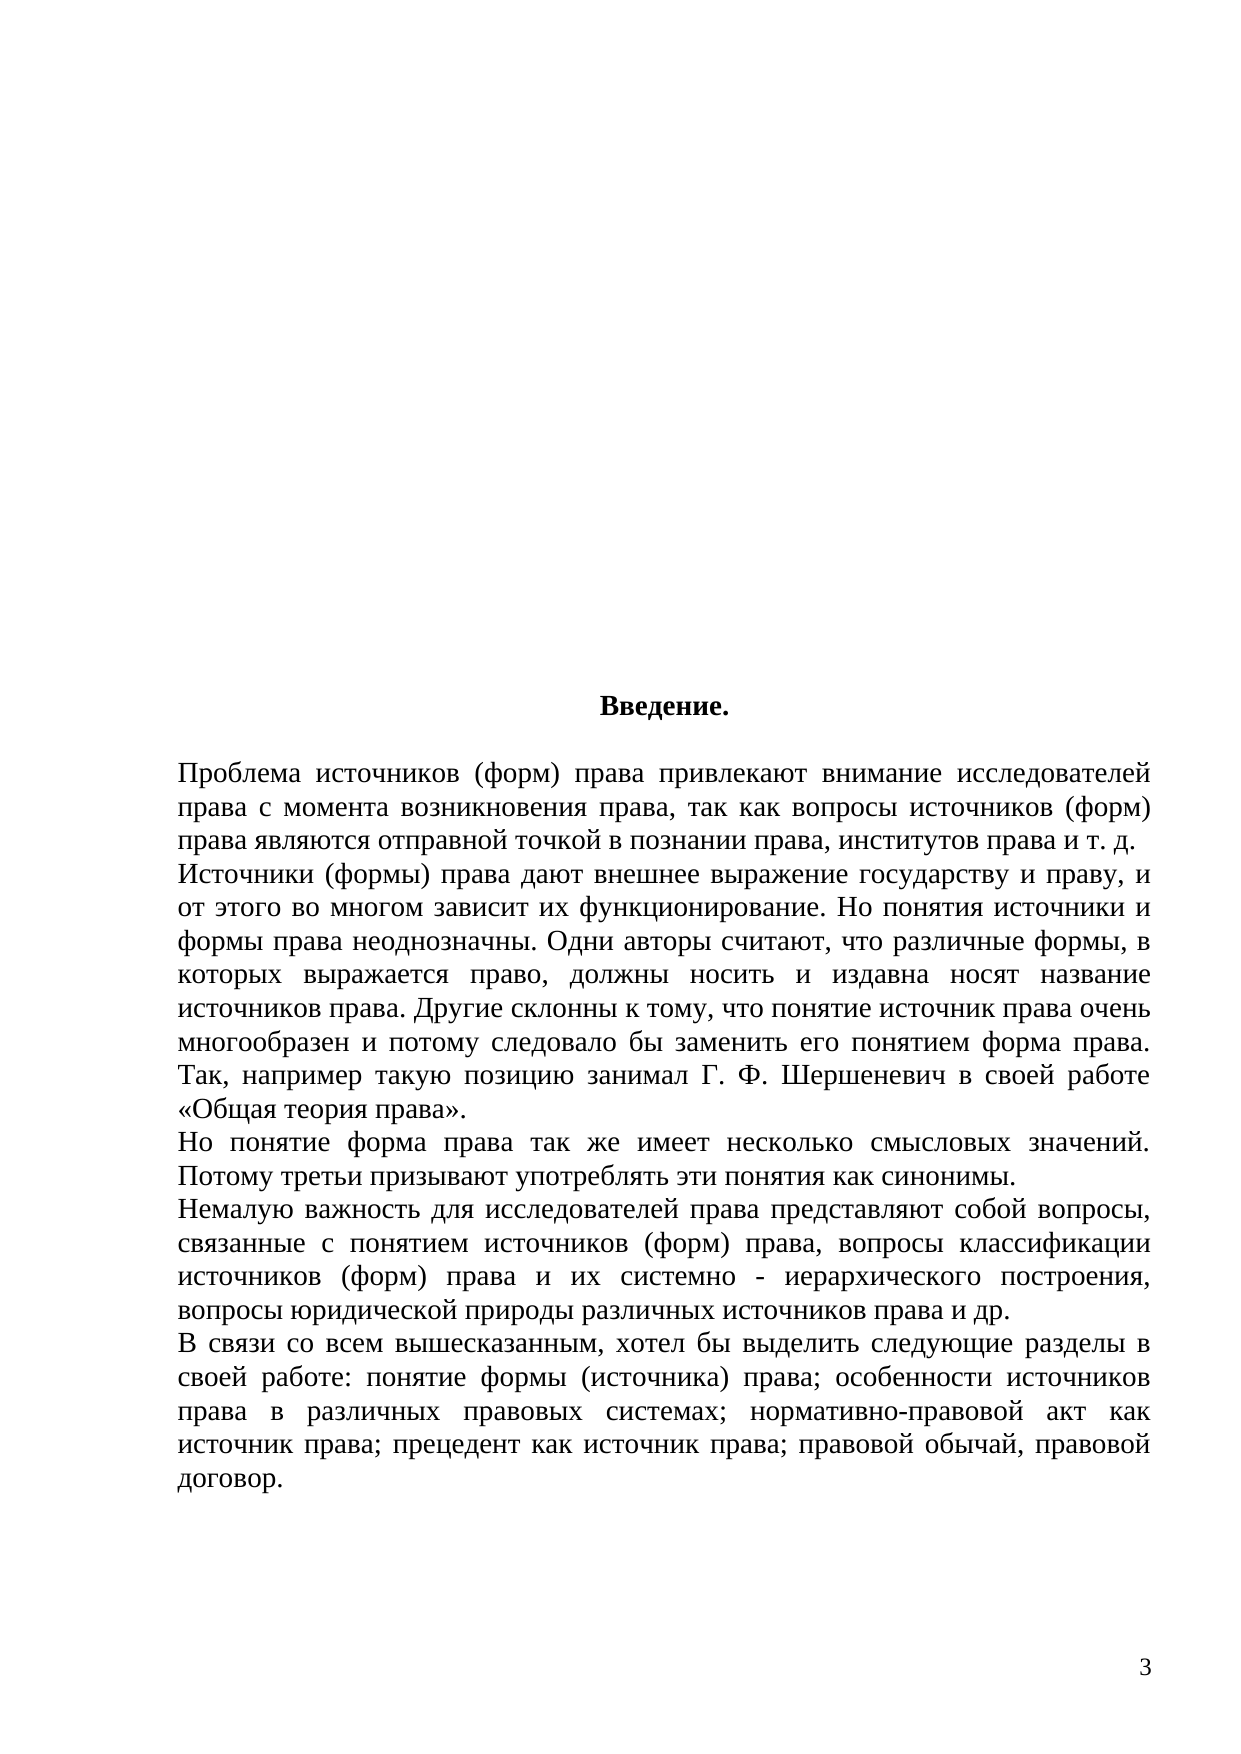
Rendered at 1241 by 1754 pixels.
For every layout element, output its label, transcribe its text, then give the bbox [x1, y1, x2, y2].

text В связи со всем вышесказанным, хотел бы выделить следующие разделы в своей работе: понятие формы (источника) права; особенности источников права в различных правовых системах; нормативно-правовой акт как источник права; прецедент как источник права; правовой обычай, правовой договор. [177, 1326, 1152, 1493]
text Немалую важность для исследователей права представляют собой вопросы, связанные с понятием источников (форм) права, вопросы классификации источников (форм) права и их системно - иерархического построения, вопросы юридической природы различных источников права и др. [177, 1191, 1152, 1326]
text Введение. [177, 688, 1152, 722]
text Но понятие форма права так же имеет несколько смысловых значений. Потому третьи призывают употреблять эти понятия как синонимы. [177, 1124, 1152, 1191]
text Источники (формы) права дают внешнее выражение государству и праву, и от этого во многом зависит их функционирование. Но понятия источники и формы права неоднозначны. Одни авторы считают, что различные формы, в которых выражается право, должны носить и издавна носят название источников права. Другие склонны к тому, что понятие источник права очень многообразен и потому следовало бы заменить его понятием форма права. Так, например такую позицию занимал Г. Ф. Шершеневич в своей работе «Общая теория права». [177, 856, 1152, 1124]
text Проблема источников (форм) права привлекают внимание исследователей права с момента возникновения права, так как вопросы источников (форм) права являются отправной точкой в познании права, институтов права и т. д. [177, 755, 1152, 856]
